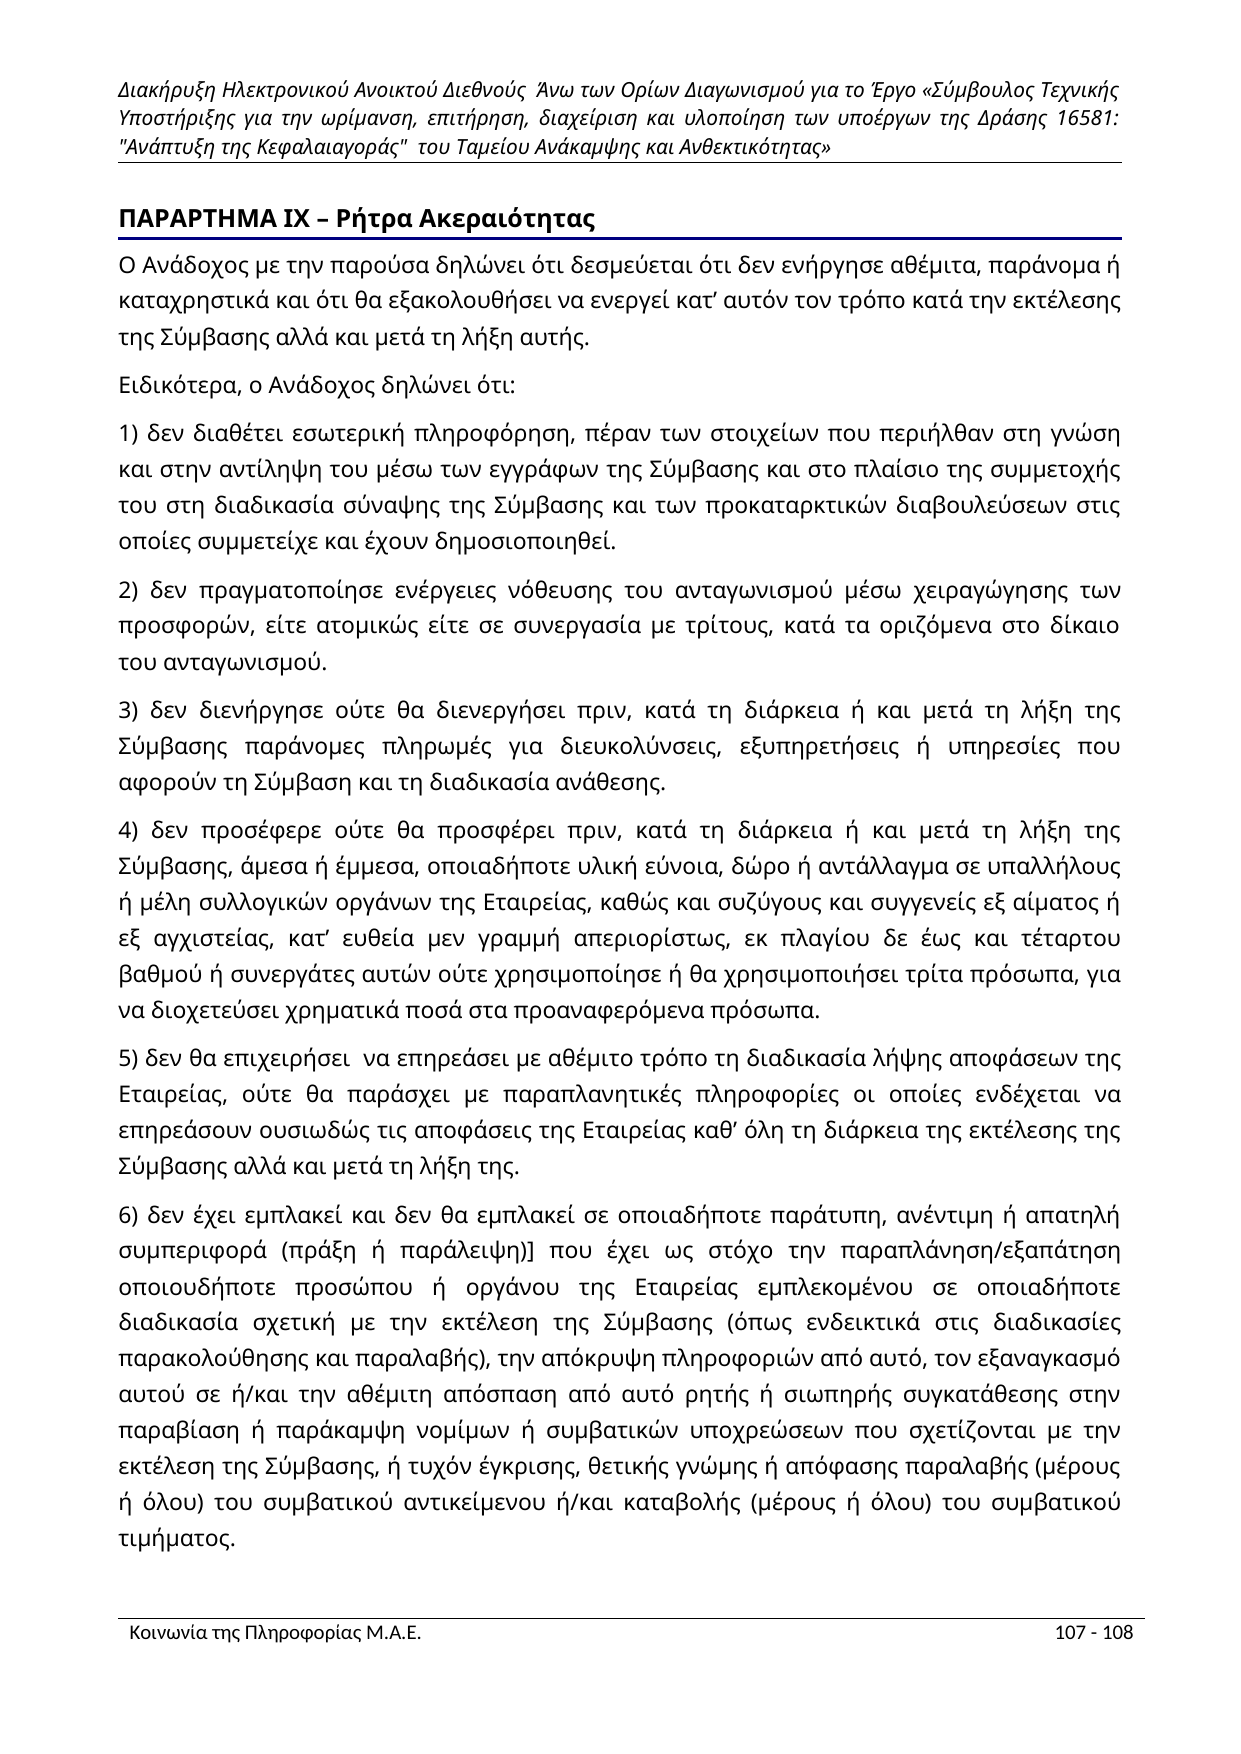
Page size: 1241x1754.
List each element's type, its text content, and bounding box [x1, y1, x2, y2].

text 3) δεν διενήργησε ούτε θα διενεργήσει πριν, κατά τη διάρκεια ή και μετά τη λήξη της Σύμβασης παράνομες πληρωμές για διευκολύνσεις, εξυπηρετήσεις ή υπηρεσίες που αφορούν τη Σύμβαση και τη διαδικασία ανάθεσης. [118, 694, 1122, 797]
text 6) δεν έχει εμπλακεί και δεν θα εμπλακεί σε οποιαδήποτε παράτυπη, ανέντιμη ή απατηλή συμπεριφορά (πράξη ή παράλειψη)] που έχει ως στόχο την παραπλάνηση/εξαπάτηση οποιουδήποτε προσώπου ή οργάνου της Εταιρείας εμπλεκομένου σε οποιαδήποτε διαδικασία σχετική με την εκτέλεση της Σύμβασης (όπως ενδεικτικά στις διαδικασίες παρακολούθησης και παραλαβής), την απόκρυψη πληροφοριών από αυτό, τον εξαναγκασμό αυτού σε ή/και την αθέμιτη απόσπαση από αυτό ρητής ή σιωπηρής συγκατάθεσης στην παραβίαση ή παράκαμψη νομίμων ή συμβατικών υποχρεώσεων που σχετίζονται με την εκτέλεση της Σύμβασης, ή τυχόν έγκρισης, θετικής γνώμης ή απόφασης παραλαβής (μέρους ή όλου) του συμβατικού αντικείμενου ή/και καταβολής (μέρους ή όλου) του συμβατικού τιμήματος. [118, 1198, 1122, 1553]
text Ειδικότερα, ο Ανάδοχος δηλώνει ότι: [118, 369, 1122, 400]
subtitle ΠΑΡΑΡΤΗΜΑ IX – Ρήτρα Ακεραιότητας [118, 201, 1122, 237]
text 1) δεν διαθέτει εσωτερική πληροφόρηση, πέραν των στοιχείων που περιήλθαν στη γνώση και στην αντίληψη του μέσω των εγγράφων της Σύμβασης και στο πλαίσιο της συμμετοχής του στη διαδικασία σύναψης της Σύμβασης και των προκαταρκτικών διαβουλεύσεων στις οποίες συμμετείχε και έχουν δημοσιοποιηθεί. [118, 417, 1122, 556]
text 2) δεν πραγματοποίησε ενέργειες νόθευσης του ανταγωνισμού μέσω χειραγώγησης των προσφορών, είτε ατομικώς είτε σε συνεργασία με τρίτους, κατά τα οριζόμενα στο δίκαιο του ανταγωνισμού. [118, 573, 1122, 677]
text 5) δεν θα επιχειρήσει να επηρεάσει με αθέμιτο τρόπο τη διαδικασία λήψης αποφάσεων της Εταιρείας, ούτε θα παράσχει με παραπλανητικές πληροφορίες οι οποίες ενδέχεται να επηρεάσουν ουσιωδώς τις αποφάσεις της Εταιρείας καθ’ όλη τη διάρκεια της εκτέλεσης της Σύμβασης αλλά και μετά τη λήξη της. [118, 1042, 1122, 1181]
text Ο Ανάδοχος με την παρούσα δηλώνει ότι δεσμεύεται ότι δεν ενήργησε αθέμιτα, παράνομα ή καταχρηστικά και ότι θα εξακολουθήσει να ενεργεί κατ’ αυτόν τον τρόπο κατά την εκτέλεσης της Σύμβασης αλλά και μετά τη λήξη αυτής. [118, 248, 1122, 352]
text 4) δεν προσέφερε ούτε θα προσφέρει πριν, κατά τη διάρκεια ή και μετά τη λήξη της Σύμβασης, άμεσα ή έμμεσα, οποιαδήποτε υλική εύνοια, δώρο ή αντάλλαγμα σε υπαλλήλους ή μέλη συλλογικών οργάνων της Εταιρείας, καθώς και συζύγους και συγγενείς εξ αίματος ή εξ αγχιστείας, κατ’ ευθεία μεν γραμμή απεριορίστως, εκ πλαγίου δε έως και τέταρτου βαθμού ή συνεργάτες αυτών ούτε χρησιμοποίησε ή θα χρησιμοποιήσει τρίτα πρόσωπα, για να διοχετεύσει χρηματικά ποσά στα προαναφερόμενα πρόσωπα. [118, 814, 1122, 1025]
